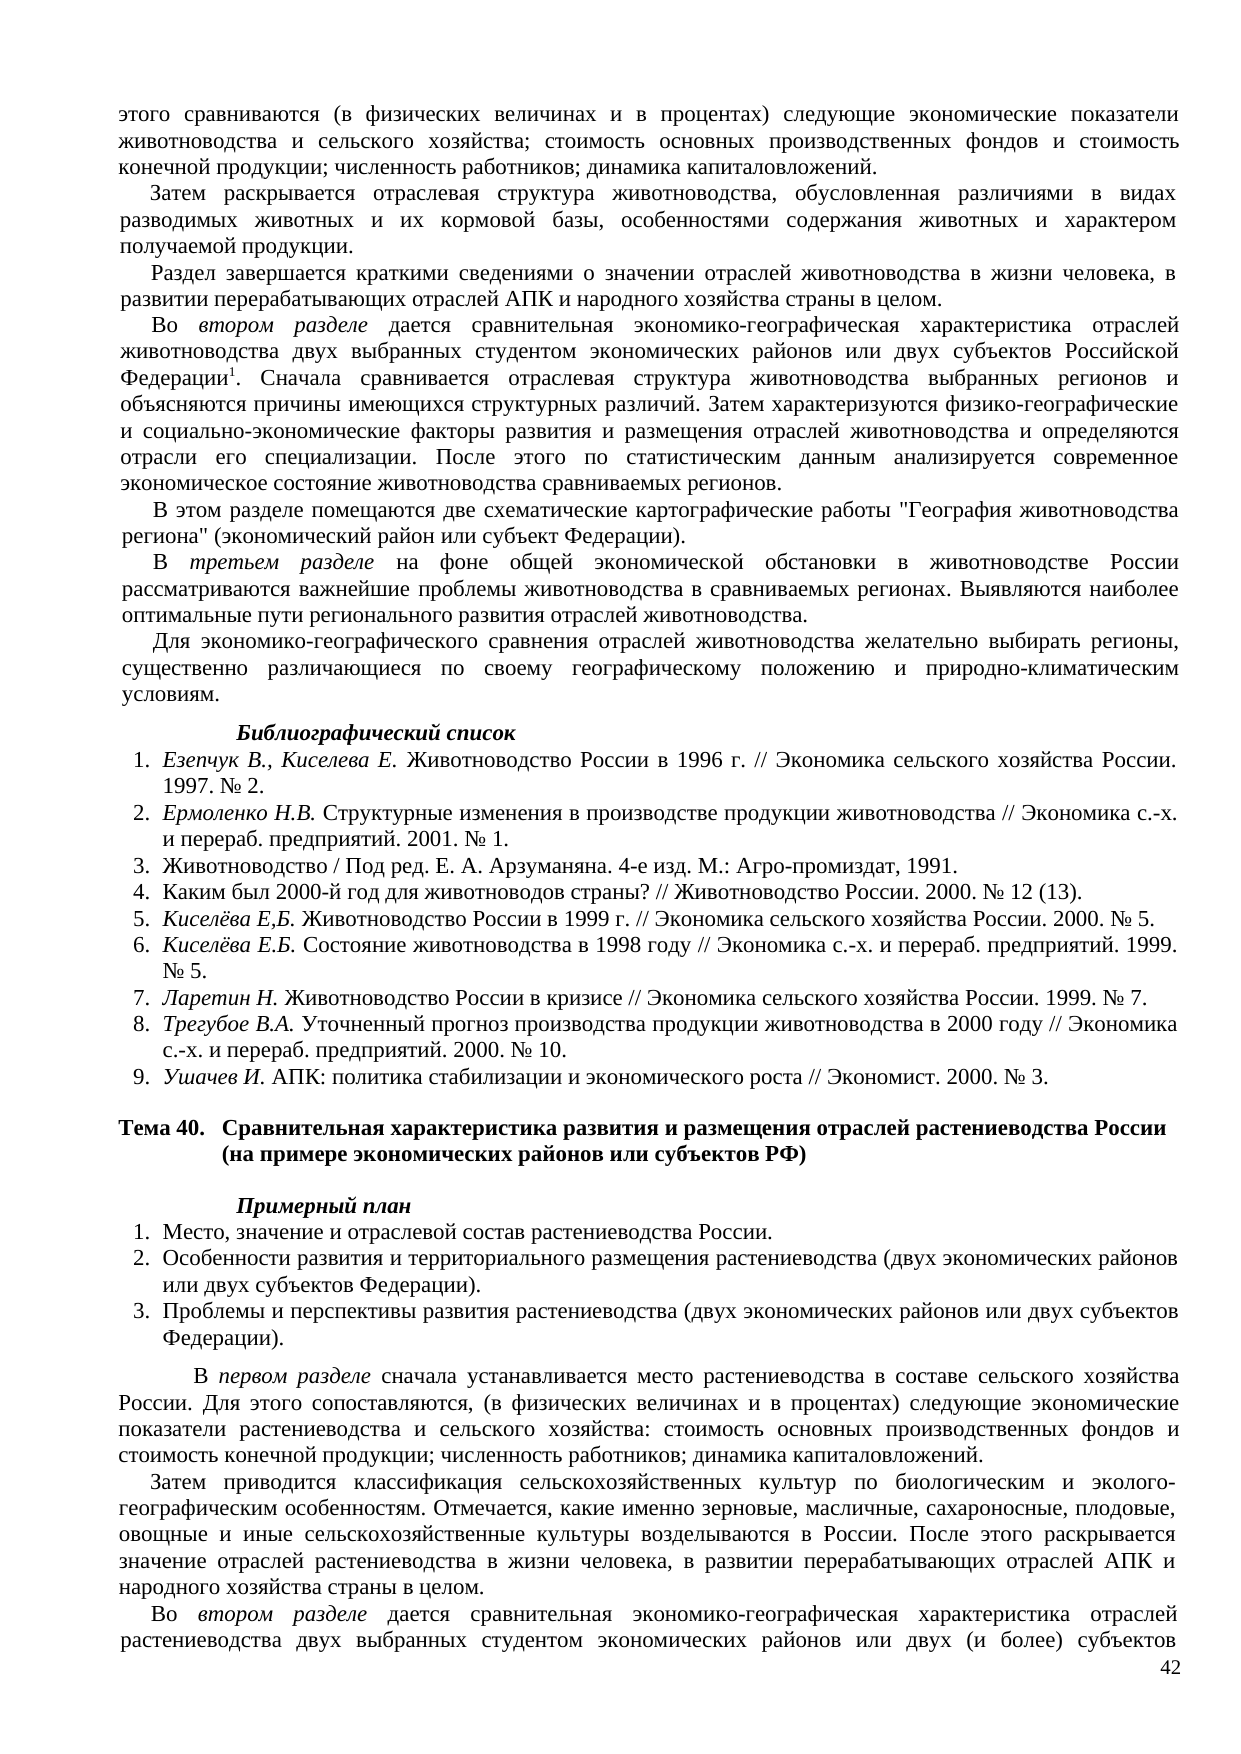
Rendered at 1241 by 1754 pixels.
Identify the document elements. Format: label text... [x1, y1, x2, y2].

text В первом разделе сначала устанавливается место растениеводства в составе сельского хозяйства России. Для этого сопоставляются, (в физических величинах и в процентах) следующие экономические показатели растениеводства и сельского хозяйства: стоимость основных производственных фондов и стоимость конечной продукции; численность работников; динамика капиталовложений. [118, 1362, 1181, 1468]
list Место, значение и отраслевой состав растениеводства России. [133, 1218, 1181, 1244]
text Библиографический список [236, 719, 1181, 745]
list Ермоленко Н.В. Структурные изменения в производстве продукции животноводства // Экономика с.-х. и перераб. предприятий. 2001. № 1. [133, 799, 1179, 852]
list Каким был 2000-й год для животноводов страны? // Животноводство России. 2000. № 12 (13). [133, 878, 1178, 904]
list Проблемы и перспективы развития растениеводства (двух экономических районов или двух субъектов Федерации). [133, 1297, 1180, 1350]
list Ларетин Н. Животноводство России в кризисе // Экономика сельского хозяйства России. 1999. № 7. [133, 984, 1179, 1010]
list Трегубое В.А. Уточненный прогноз производства продукции животноводства в 2000 году // Экономика с.-х. и перераб. предприятий. 2000. № 10. [133, 1010, 1179, 1063]
list Киселёва Е.Б. Состояние животноводства в 1998 году // Экономика с.-х. и перераб. предприятий. 1999. № 5. [133, 931, 1179, 984]
text Затем раскрывается отраслевая структура животноводства, обусловленная различиями в видах разводимых животных и их кормовой базы, особенностями содержания животных и характером получаемой продукции. [119, 179, 1178, 258]
list Киселёва Е,Б. Животноводство России в 1999 г. // Экономика сельского хозяйства России. 2000. № 5. [133, 904, 1179, 931]
text Тема 40. Сравнительная характеристика развития и размещения отраслей растениеводства России (на примере экономических районов или субъектов РФ) [118, 1114, 1181, 1167]
text Раздел завершается краткими сведениями о значении отраслей животноводства в жизни человека, в развитии перерабатывающих отраслей АПК и народного хозяйства страны в целом. [120, 258, 1179, 311]
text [118, 100, 1181, 179]
text В этом разделе помещаются две схематические картографические работы "География животноводства региона" (экономический район или субъект Федерации). [122, 496, 1181, 548]
list Животноводство / Под ред. Е. А. Арзуманяна. 4-е изд. М.: Агро-промиздат, 1991. [133, 852, 1178, 878]
text В третьем разделе на фоне общей экономической обстановки в животноводстве России рассматриваются важнейшие проблемы животноводства в сравниваемых регионах. Выявляются наиболее оптимальные пути регионального развития отраслей животноводства. [122, 548, 1181, 627]
text Затем приводится классификация сельскохозяйственных культур по биологическим и эколого-географическим особенностям. Отмечается, какие именно зерновые, масличные, сахароносные, плодовые, овощные и иные сельскохозяйственные культуры возделываются в России. После этого раскрывается значение отраслей растениеводства в жизни человека, в развитии перерабатывающих отраслей АПК и народного хозяйства страны в целом. [119, 1468, 1177, 1599]
list Ушачев И. АПК: политика стабилизации и экономического роста // Экономист. 2000. № 3. [133, 1063, 1180, 1089]
list Особенности развития и территориального размещения растениеводства (двух экономических районов или двух субъектов Федерации). [133, 1244, 1180, 1297]
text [120, 1600, 1179, 1653]
text Во втором разделе дается сравнительная экономико-географическая характеристика отраслей животноводства двух выбранных студентом экономических районов или двух субъектов Российской Федерации1. Сначала сравнивается отраслевая структура животноводства выбранных регионов и объясняются причины имеющихся структурных различий. Затем характеризуются физико-географические и социально-экономические факторы развития и размещения отраслей животноводства и определяются отрасли его специализации. После этого по статистическим данным анализируется современное экономическое состояние животноводства сравниваемых регионов. [120, 311, 1180, 496]
list Езепчук В., Киселева Е. Животноводство России в 1996 г. // Экономика сельского хозяйства России. 1997. № 2. [133, 746, 1178, 799]
text Примерный план [236, 1192, 1181, 1218]
text Для экономико-географического сравнения отраслей животноводства желательно выбирать регионы, существенно различающиеся по своему географическому положению и природно-климатическим условиям. [122, 627, 1181, 707]
